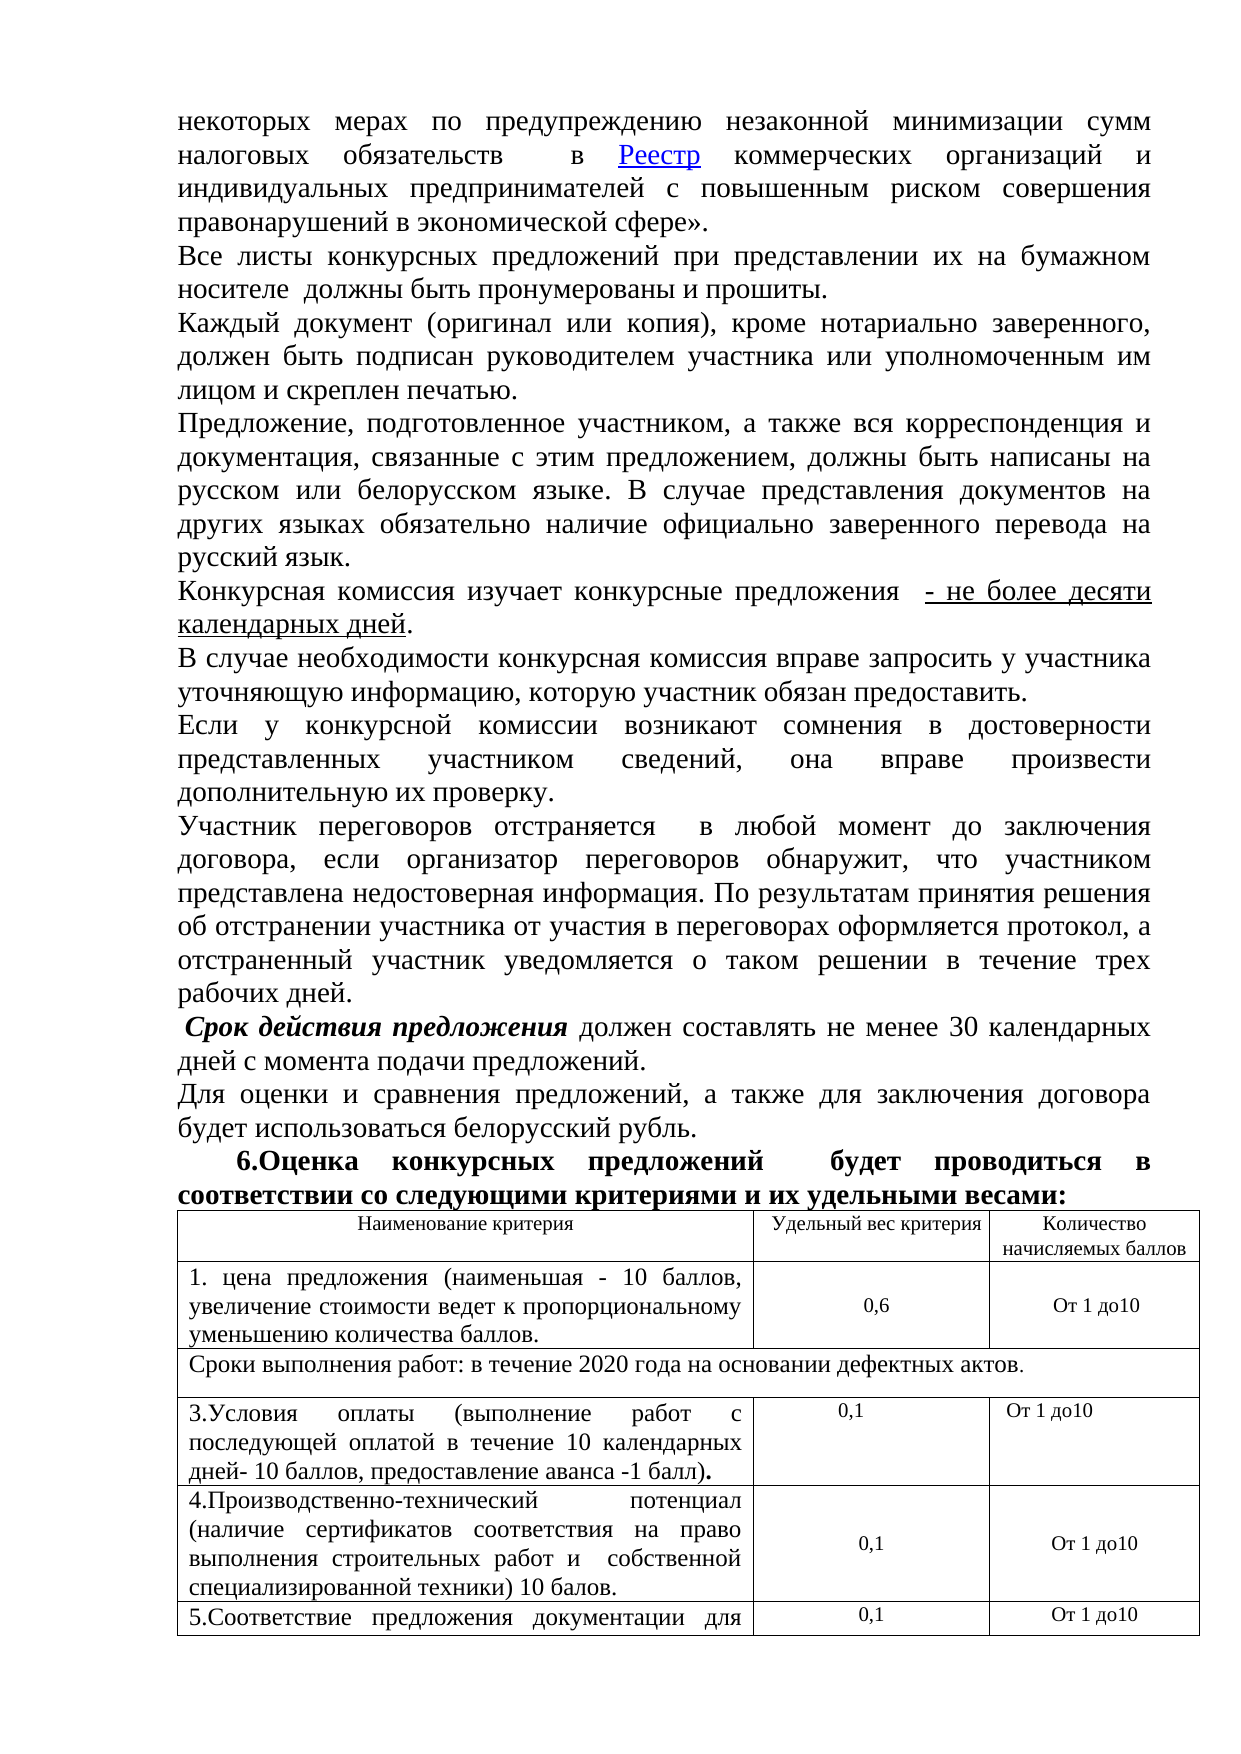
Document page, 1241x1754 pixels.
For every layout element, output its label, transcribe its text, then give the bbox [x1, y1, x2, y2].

table_header Количество начисляемых баллов [990, 1211, 1199, 1261]
table_cell От 1 до10 [990, 1486, 1199, 1601]
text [177, 103, 1152, 238]
text Если у конкурсной комиссии возникают сомнения в достоверности представленных участником сведений, она вправе произвести дополнительную их проверку. [177, 707, 1152, 808]
text Все листы конкурсных предложений при представлении их на бумажном носителе должны быть пронумерованы и прошиты. [177, 238, 1152, 305]
text Срок действия предложения должен составлять не менее 30 календарных дней с момента подачи предложений. [177, 1009, 1152, 1076]
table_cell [178, 1602, 753, 1635]
table_cell 3.Условия оплаты (выполнение работ с последующей оплатой в течение 10 календарных дней- 10 баллов, предоставление аванса -1 балл). [178, 1398, 753, 1484]
table_header Наименование критерия [178, 1211, 753, 1261]
text Для оценки и сравнения предложений, а также для заключения договора будет использоваться белорусский рубль. [177, 1076, 1152, 1143]
table_cell 1. цена предложения (наименьшая - 10 баллов, увеличение стоимости ведет к пропорциональному уменьшению количества баллов. [178, 1262, 753, 1348]
table_cell От 1 до10 [990, 1262, 1199, 1348]
table_cell 0,6 [754, 1262, 989, 1348]
text Каждый документ (оригинал или копия), кроме нотариально заверенного, должен быть подписан руководителем участника или уполномоченным им лицом и скреплен печатью. [177, 305, 1152, 405]
table_cell 0,1 [754, 1602, 989, 1635]
table_cell 4.Производственно-технический потенциал (наличие сертификатов соответствия на право выполнения строительных работ и собственной специализированной техники) 10 балов. [178, 1486, 753, 1601]
table_cell 0,1 [754, 1398, 989, 1484]
text Предложение, подготовленное участником, а также вся корреспонденция и документация, связанные с этим предложением, должны быть написаны на русском или белорусском языке. В случае представления документов на других языках обязательно наличие официально заверенного перевода на русский язык. [177, 405, 1152, 573]
table_cell От 1 до10 [990, 1602, 1199, 1635]
text Конкурсная комиссия изучает конкурсные предложения - не более десяти календарных дней. [177, 573, 1152, 640]
table_cell От 1 до10 [990, 1398, 1199, 1484]
table_cell 0,1 [754, 1486, 989, 1601]
table_header Удельный вес критерия [754, 1211, 989, 1261]
table_cell Сроки выполнения работ: в течение 2020 года на основании дефектных актов. [178, 1349, 1199, 1397]
text В случае необходимости конкурсная комиссия вправе запросить у участника уточняющую информацию, которую участник обязан предоставить. [177, 640, 1152, 707]
text Участник переговоров отстраняется в любой момент до заключения договора, если организатор переговоров обнаружит, что участником представлена недостоверная информация. По результатам принятия решения об отстранении участника от участия в переговорах оформляется протокол, а отстраненный участник уведомляется о таком решении в течение трех рабочих дней. [177, 808, 1152, 1009]
text 6.Оценка конкурсных предложений будет проводиться в соответствии со следующими критериями и их удельными весами: [177, 1143, 1152, 1210]
